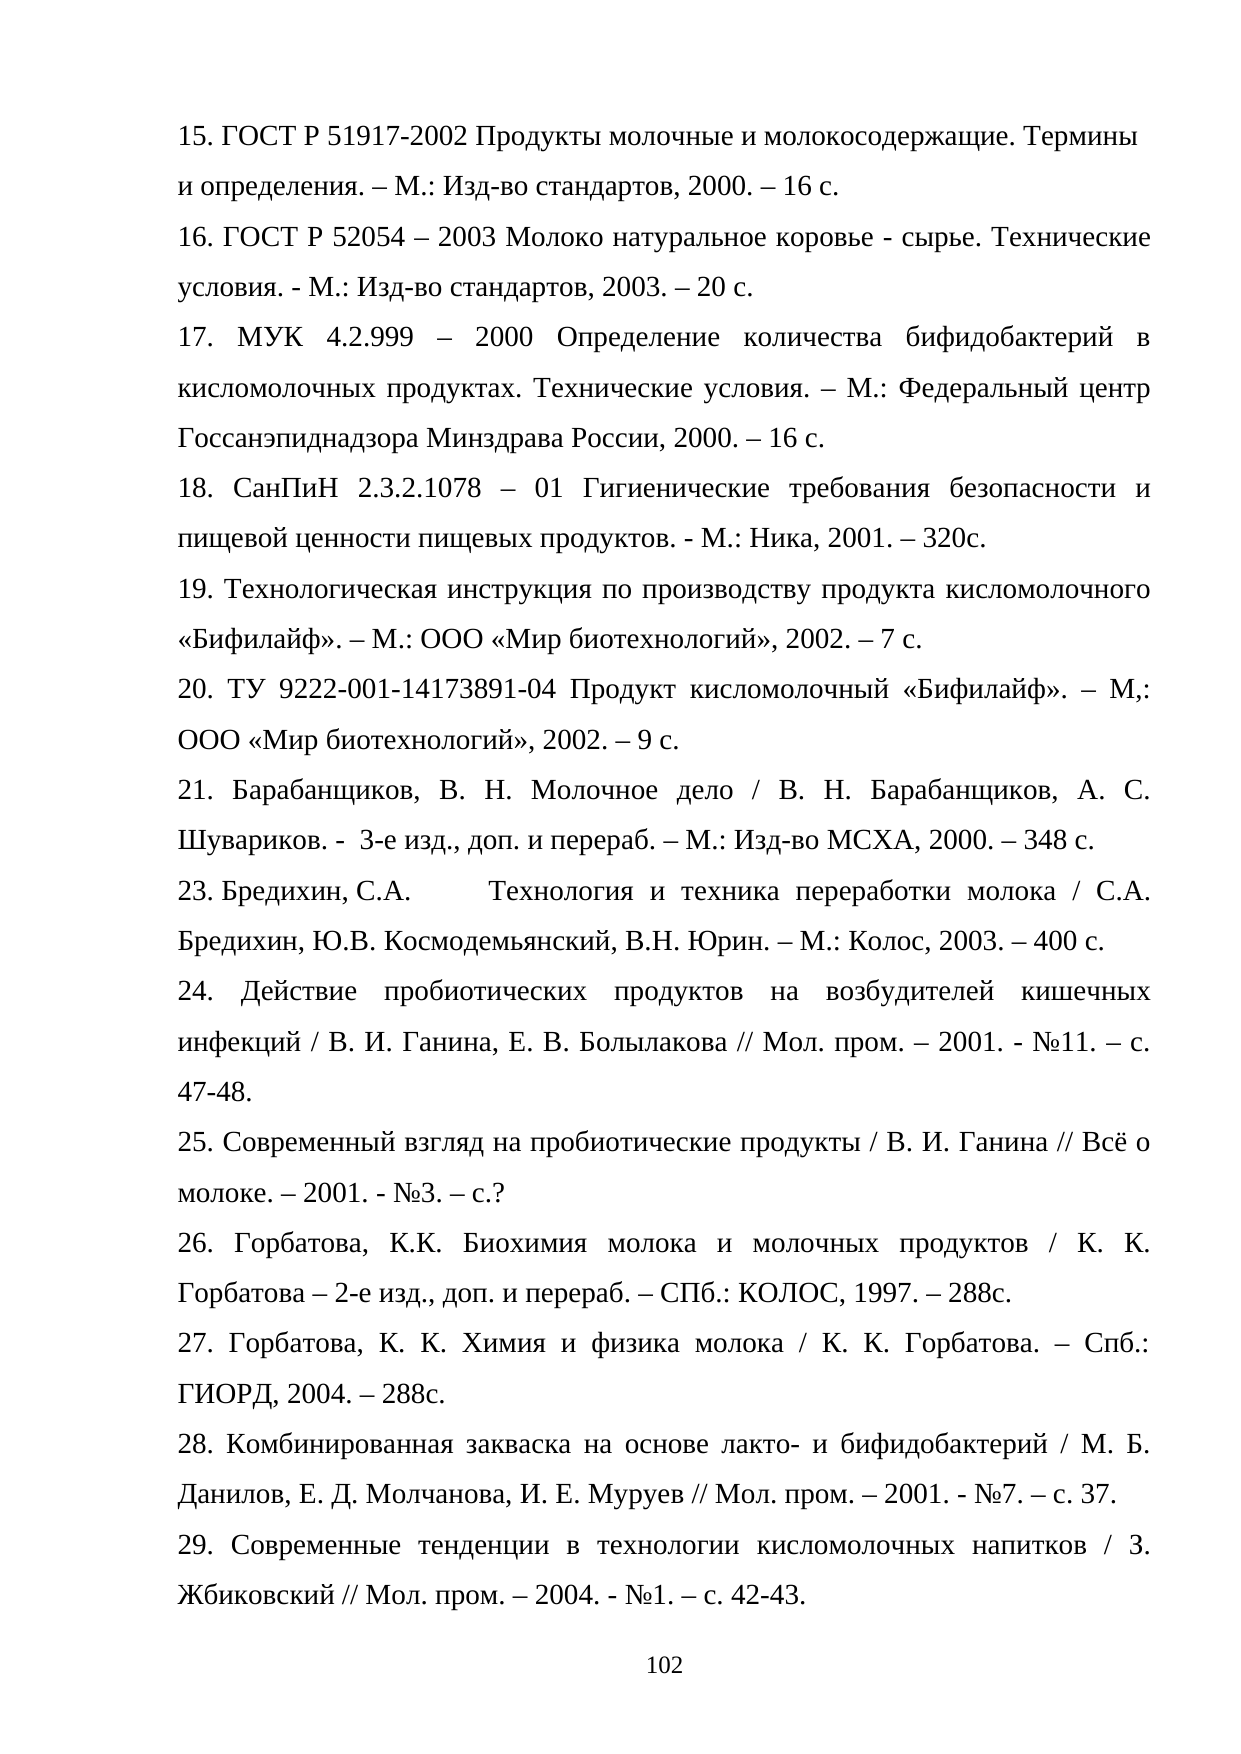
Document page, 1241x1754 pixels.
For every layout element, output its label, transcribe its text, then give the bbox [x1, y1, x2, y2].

text 28. Комбинированная закваска на основе лакто- и бифидобактерий / М. Б. Данилов, Е. Д. Молчанова, И. Е. Муруев // Мол. пром. – 2001. - №7. – с. 37. [177, 1426, 1152, 1510]
text 23. Бредихин, С.А. Технология и техника переработки молока / С.А. Бредихин, Ю.В. Космодемьянский, В.Н. Юрин. – М.: Колос, 2003. – 400 с. [177, 873, 1152, 957]
text 26. Горбатова, К.К. Биохимия молока и молочных продуктов / К. К. Горбатова – 2-е изд., доп. и перераб. – СПб.: КОЛОС, 1997. – 288с. [177, 1225, 1152, 1309]
text 17. МУК 4.2.999 – 2000 Определение количества бифидобактерий в кисломолочных продуктах. Технические условия. – М.: Федеральный центр Госсанэпиднадзора Минздрава России, 2000. – 16 с. [177, 319, 1152, 453]
text 29. Современные тенденции в технологии кисломолочных напитков / З. Жбиковский // Мол. пром. – 2004. - №1. – с. 42-43. [177, 1527, 1152, 1611]
text 19. Технологическая инструкция по производству продукта кисломолочного «Бифилайф». – М.: ООО «Мир биотехнологий», 2002. – 7 с. [177, 571, 1152, 655]
text 20. ТУ 9222-001-14173891-04 Продукт кисломолочный «Бифилайф». – М,: ООО «Мир биотехнологий», 2002. – 9 с. [177, 672, 1152, 755]
text 25. Современный взгляд на пробиотические продукты / В. И. Ганина // Всё о молоке. – 2001. - №3. – с.? [177, 1124, 1152, 1208]
text 15. ГОСТ Р 51917-2002 Продукты молочные и молокосодержащие. Термины и определения. – М.: Изд-во стандартов, 2000. – 16 с. [177, 118, 1152, 202]
text 21. Барабанщиков, В. Н. Молочное дело / В. Н. Барабанщиков, А. С. Шувариков. - 3-е изд., доп. и перераб. – М.: Изд-во МСХА, 2000. – 348 с. [177, 772, 1152, 856]
text 18. СанПиН 2.3.2.1078 – 01 Гигиенические требования безопасности и пищевой ценности пищевых продуктов. - М.: Ника, 2001. – 320с. [177, 470, 1152, 554]
text 24. Действие пробиотических продуктов на возбудителей кишечных инфекций / В. И. Ганина, Е. В. Болылакова // Мол. пром. – 2001. - №11. – с. 47-48. [177, 973, 1152, 1108]
text 27. Горбатова, К. К. Химия и физика молока / К. К. Горбатова. – Спб.: ГИОРД, 2004. – 288с. [177, 1326, 1152, 1409]
text 16. ГОСТ Р 52054 – 2003 Молоко натуральное коровье - сырье. Технические условия. - М.: Изд-во стандартов, 2003. – 20 с. [177, 219, 1152, 303]
